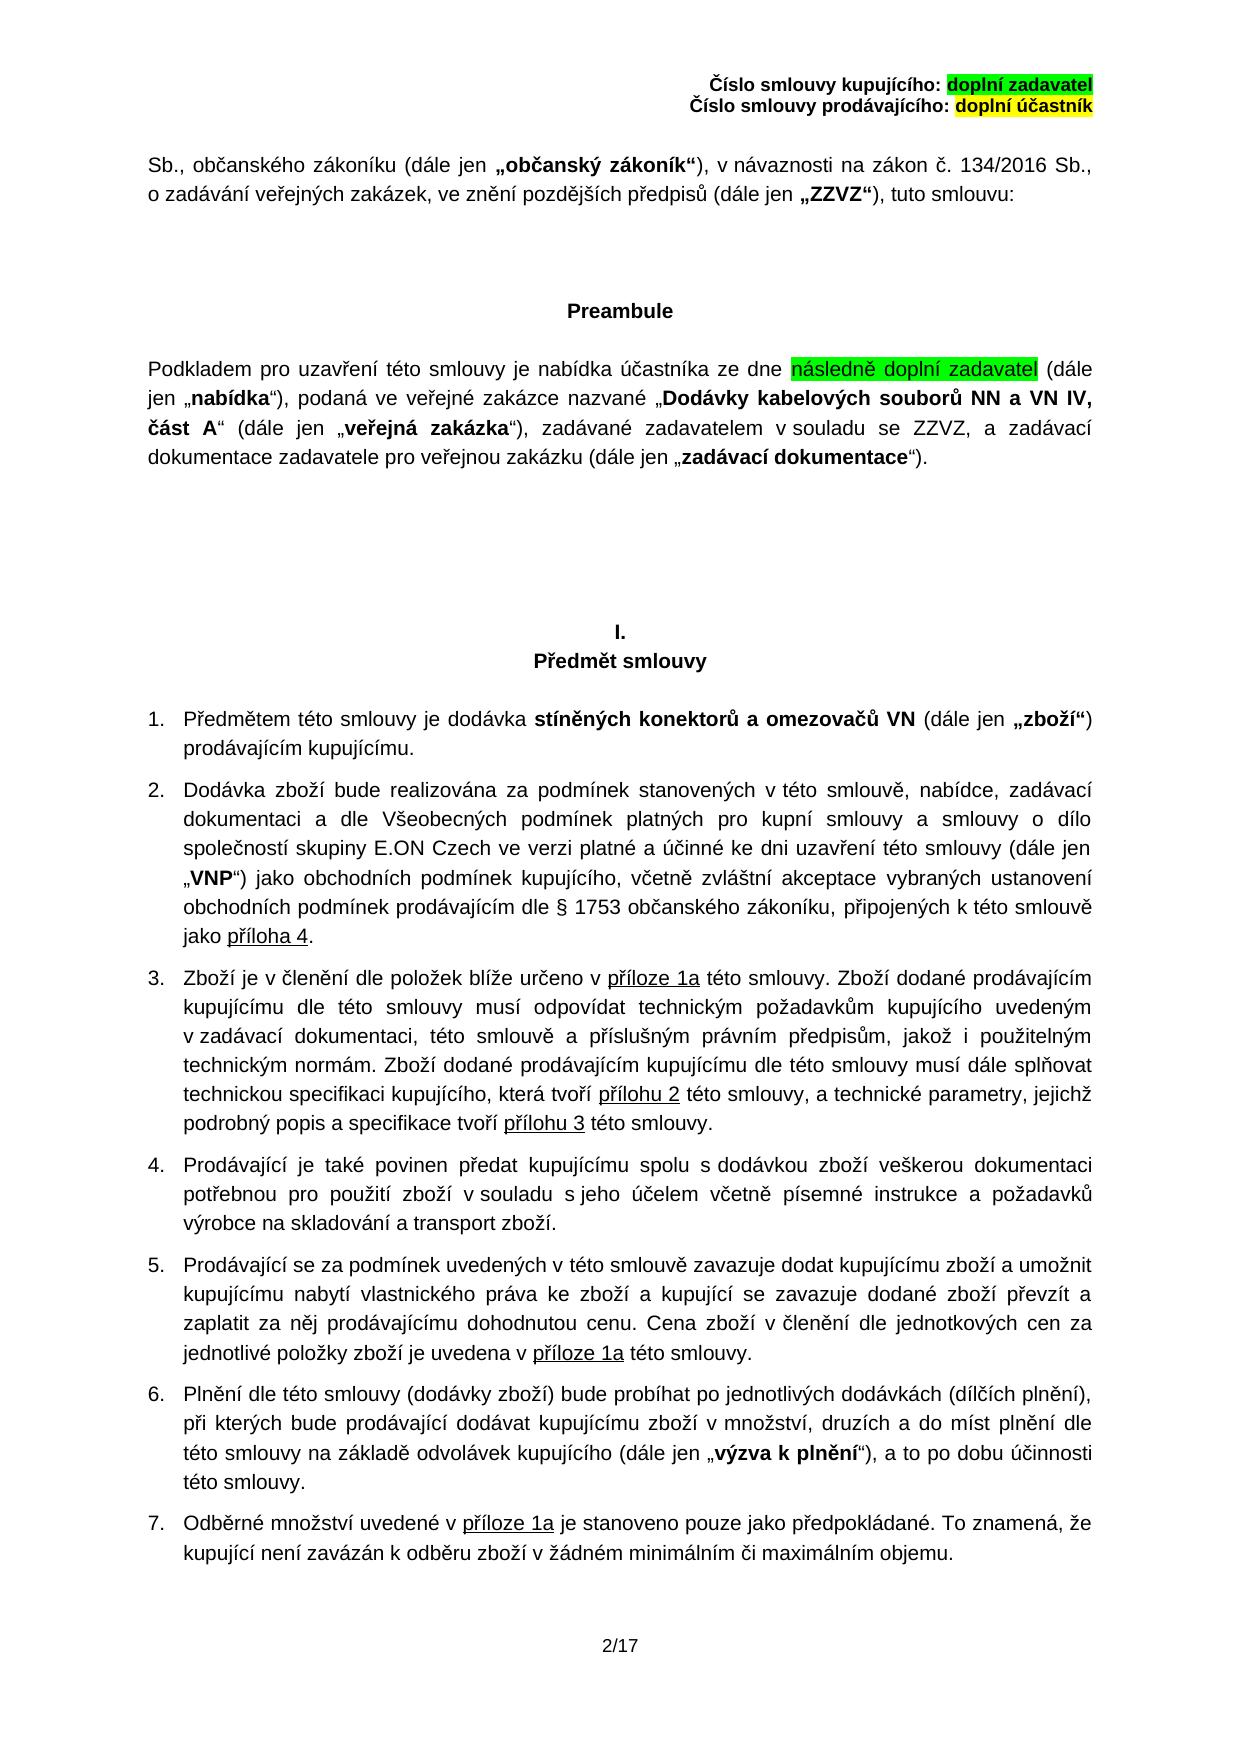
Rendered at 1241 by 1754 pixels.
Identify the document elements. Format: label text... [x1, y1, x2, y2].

text I. [148, 614, 1093, 643]
list Zboží je v členění dle položek blíže určeno v příloze 1a této smlouvy. Zboží dodané prodávajícím kupujícímu dle této smlouvy musí odpovídat technickým požadavkům kupujícího uvedeným v zadávací dokumentaci, této smlouvě a příslušným právním předpisům, jakož i použitelným technickým normám. Zboží dodané prodávajícím kupujícímu dle této smlouvy musí dále splňovat technickou specifikaci kupujícího, která tvoří přílohu 2 této smlouvy, a technické parametry, jejichž podrobný popis a specifikace tvoří přílohu 3 této smlouvy. [148, 960, 1093, 1135]
list Odběrné množství uvedené v příloze 1a je stanoveno pouze jako předpokládané. To znamená, že kupující není zavázán k odběru zboží v žádném minimálním či maximálním objemu. [148, 1506, 1093, 1564]
list Prodávající je také povinen předat kupujícímu spolu s dodávkou zboží veškerou dokumentaci potřebnou pro použití zboží v souladu s jeho účelem včetně písemné instrukce a požadavků výrobce na skladování a transport zboží. [148, 1148, 1093, 1235]
text Preambule [148, 293, 1093, 323]
list Plnění dle této smlouvy (dodávky zboží) bude probíhat po jednotlivých dodávkách (dílčích plnění), při kterých bude prodávající dodávat kupujícímu zboží v množství, druzích a do míst plnění dle této smlouvy na základě odvolávek kupujícího (dále jen „výzva k plnění“), a to po dobu účinnosti této smlouvy. [148, 1377, 1093, 1493]
list Předmětem této smlouvy je dodávka stíněných konektorů a omezovačů VN (dále jen „zboží“) prodávajícím kupujícímu. [148, 702, 1093, 760]
list Prodávající se za podmínek uvedených v této smlouvě zavazuje dodat kupujícímu zboží a umožnit kupujícímu nabytí vlastnického práva ke zboží a kupující se zavazuje dodané zboží převzít a zaplatit za něj prodávajícímu dohodnutou cenu. Cena zboží v členění dle jednotkových cen za jednotlivé položky zboží je uvedena v příloze 1a této smlouvy. [148, 1248, 1093, 1364]
text Předmět smlouvy [148, 643, 1093, 673]
list Dodávka zboží bude realizována za podmínek stanovených v této smlouvě, nabídce, zadávací dokumentaci a dle Všeobecných podmínek platných pro kupní smlouvy a smlouvy o dílo společností skupiny E.ON Czech ve verzi platné a účinné ke dni uzavření této smlouvy (dále jen „VNP“) jako obchodních podmínek kupujícího, včetně zvláštní akceptace vybraných ustanovení obchodních podmínek prodávajícím dle § 1753 občanského zákoníku, připojených k této smlouvě jako příloha 4. [148, 773, 1093, 948]
text Podkladem pro uzavření této smlouvy je nabídka účastníka ze dne následně doplní zadavatel (dále jen „nabídka“), podaná ve veřejné zakázce nazvané „Dodávky kabelových souborů NN a VN IV, část A“ (dále jen „veřejná zakázka“), zadávané zadavatelem v souladu se ZZVZ, a zadávací dokumentace zadavatele pro veřejnou zakázku (dále jen „zadávací dokumentace“). [148, 352, 1093, 468]
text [148, 148, 1093, 206]
